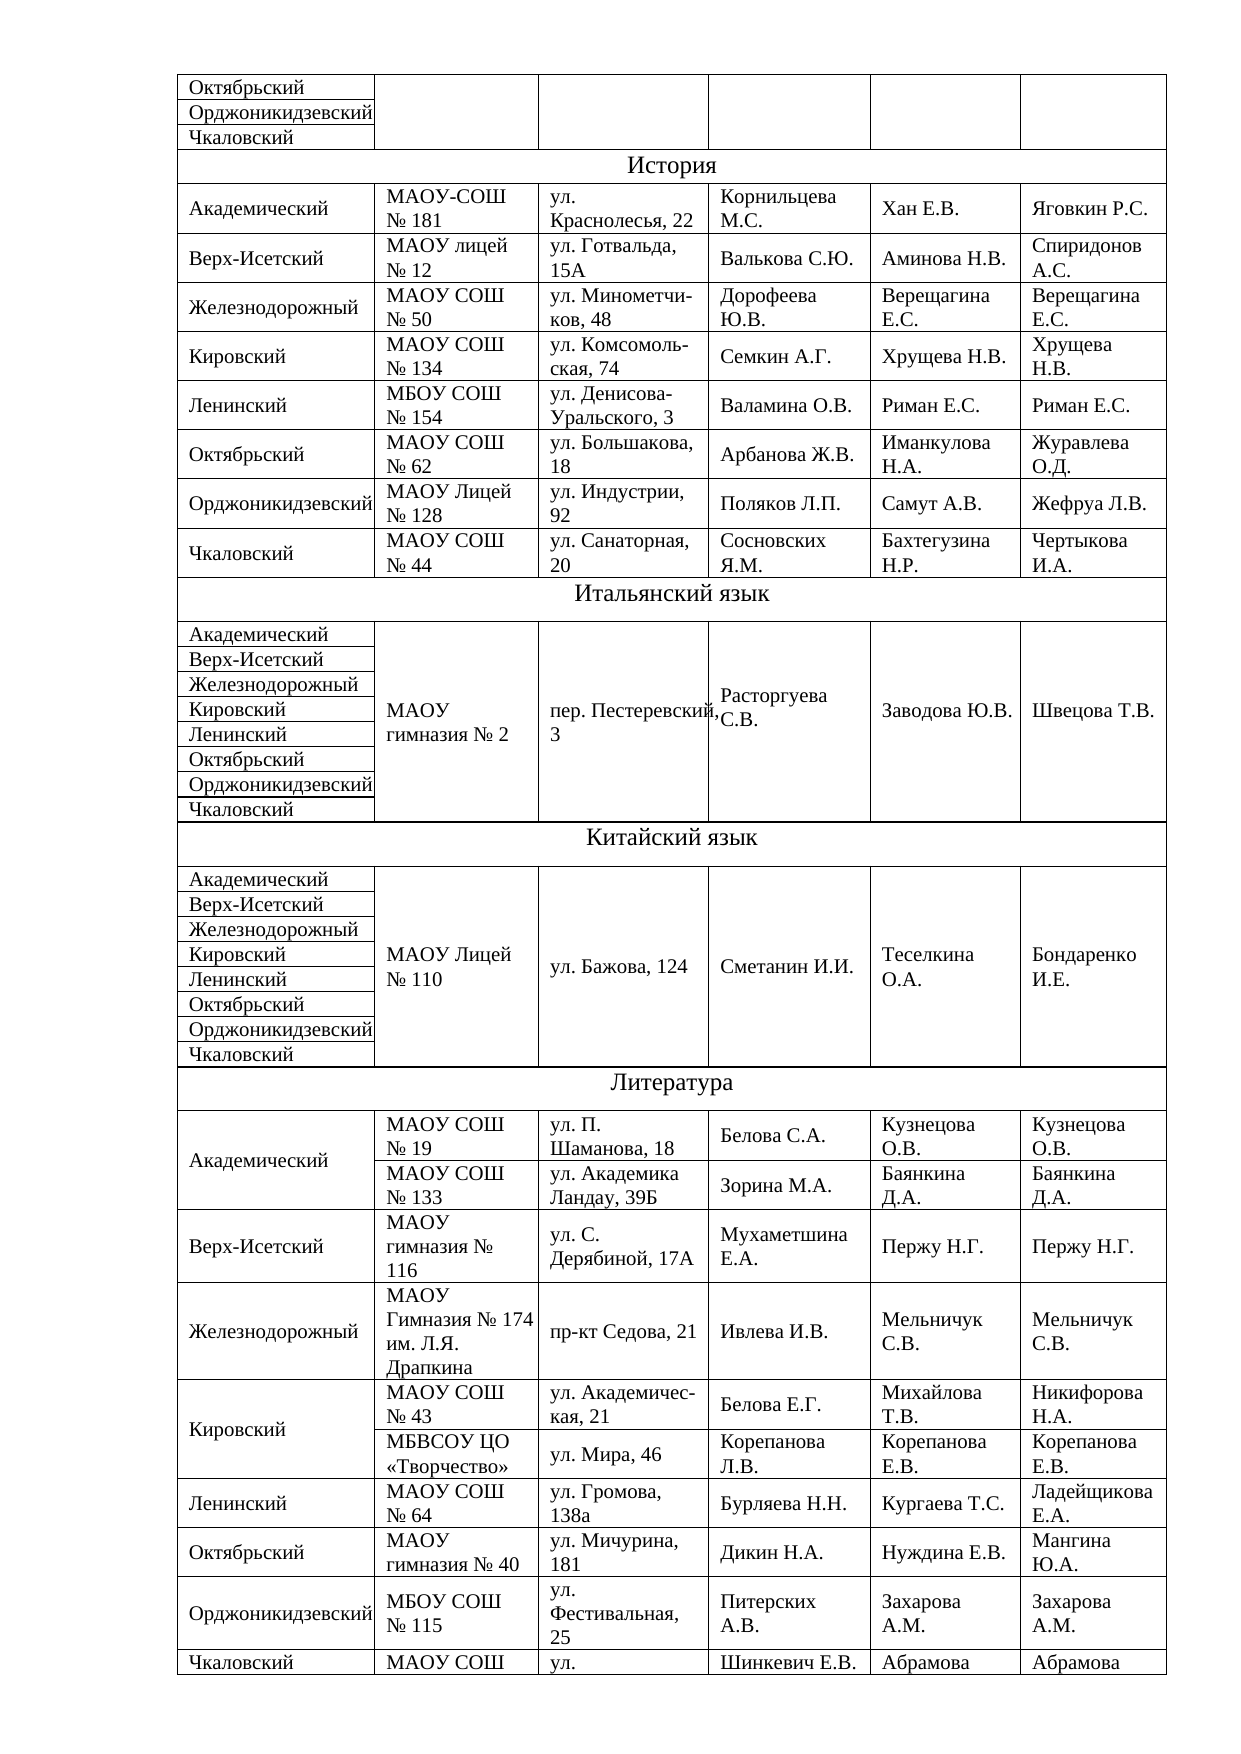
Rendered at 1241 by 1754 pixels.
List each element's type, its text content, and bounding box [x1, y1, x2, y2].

table_cell МАОУ Лицей № 128 [375, 479, 538, 527]
table_cell Ладейщикова Е.А. [1021, 1479, 1166, 1527]
table_cell Корепанова Е.В. [871, 1430, 1020, 1478]
table_cell Жефруа Л.В. [1021, 479, 1166, 527]
table_cell Аминова Н.В. [871, 234, 1020, 282]
table_cell Китайский язык [178, 823, 1166, 866]
table_cell Белова С.А. [709, 1111, 870, 1159]
table_cell Мельничук С.В. [871, 1283, 1020, 1379]
table_cell Риман Е.С. [1021, 381, 1166, 429]
table_cell ул. Мира, 46 [539, 1430, 708, 1478]
table_cell Чкаловский [178, 798, 374, 821]
table_cell МАОУ СОШ № 43 [375, 1380, 538, 1428]
table_cell Литература [178, 1068, 1166, 1110]
table_cell Заводова Ю.В. [871, 622, 1020, 821]
table_cell Журавлева О.Д. [1021, 430, 1166, 478]
table_cell Октябрьский [178, 75, 374, 99]
table_cell ул. Мичурина, 181 [539, 1528, 708, 1576]
table_cell Академический [178, 184, 374, 232]
table_cell Бурляева Н.Н. [709, 1479, 870, 1527]
table_cell Верх-Исетский [178, 647, 374, 671]
table_cell Белова Е.Г. [709, 1380, 870, 1428]
table_cell МАОУ Лицей № 110 [375, 867, 538, 1066]
table_cell Хрущева Н.В. [1021, 332, 1166, 380]
table_cell Корепанова Е.В. [1021, 1430, 1166, 1478]
table_cell Ленинский [178, 967, 374, 991]
table_cell МАОУ СОШ № 134 [375, 332, 538, 380]
table_cell Поляков Л.П. [709, 479, 870, 527]
table_cell Чкаловский [178, 1650, 374, 1674]
table_cell Кировский [178, 332, 374, 380]
table_cell Железнодорожный [178, 1283, 374, 1379]
table_cell Академический [178, 622, 374, 646]
table_cell Ленинский [178, 1479, 374, 1527]
table_cell Спиридонов А.С. [1021, 234, 1166, 282]
table_cell Железнодорожный [178, 672, 374, 696]
table_cell Зорина М.А. [709, 1161, 870, 1209]
table_cell Орджоникидзевский [178, 1577, 374, 1649]
table_cell ул. Академика Ландау, 39Б [539, 1161, 708, 1209]
table_cell МАОУ СОШ № 133 [375, 1161, 538, 1209]
table_cell Дикин Н.А. [709, 1528, 870, 1576]
table_cell Чкаловский [178, 1042, 374, 1066]
table_cell МАОУ СОШ № 64 [375, 1479, 538, 1527]
table_cell Абрамова И.Г. [871, 1650, 1020, 1674]
table_cell ул. Краснолесья, 22 [539, 184, 708, 232]
table_cell МАОУ гимназия № 116 [375, 1210, 538, 1282]
table_cell Арбанова Ж.В. [709, 430, 870, 478]
table_cell Академический [178, 867, 374, 891]
table_cell Верх-Исетский [178, 892, 374, 916]
table_cell ул. Бажова, 124 [539, 867, 708, 1066]
table_cell Семкин А.Г. [709, 332, 870, 380]
table_cell ул. Готвальда, 15А [539, 234, 708, 282]
table_cell ул. Фестивальная, 25 [539, 1577, 708, 1649]
table_cell Бондаренко И.Е. [1021, 867, 1166, 1066]
table_cell МБОУ СОШ № 115 [375, 1577, 538, 1649]
table_cell Никифорова Н.А. [1021, 1380, 1166, 1428]
table_cell Октябрьский [178, 430, 374, 478]
table_cell ул. Академичес- кая, 21 [539, 1380, 708, 1428]
table_cell Ленинский [178, 381, 374, 429]
table_cell Итальянский язык [178, 578, 1166, 621]
table_cell пер. Пестеревский, 3 [539, 622, 708, 821]
table_cell Верещагина Е.С. [871, 283, 1020, 331]
table_cell Сметанин И.И. [709, 867, 870, 1066]
table_cell Бахтегузина Н.Р. [871, 529, 1020, 577]
table_cell ул. Санаторная, 20 [539, 529, 708, 577]
table_cell Октябрьский [178, 1528, 374, 1576]
table_cell Расторгуева С.В. [709, 622, 870, 821]
table_cell Верх-Исетский [178, 1210, 374, 1282]
table_cell МАОУ СОШ № 18 [375, 1650, 538, 1674]
table_cell Кировский [178, 697, 374, 721]
table_cell Железнодорожный [178, 917, 374, 941]
table_cell Ивлева И.В. [709, 1283, 870, 1379]
table_cell МАОУ гимназия № 2 [375, 622, 538, 821]
table_cell Октябрьский [178, 747, 374, 771]
table_cell МАОУ лицей № 12 [375, 234, 538, 282]
table_cell ул. Большакова, 18 [539, 430, 708, 478]
table_cell Кировский [178, 1380, 374, 1478]
table_cell МАОУ СОШ № 62 [375, 430, 538, 478]
table_cell Пержу Н.Г. [871, 1210, 1020, 1282]
table_cell ул. Комсомоль-ская, 74 [539, 332, 708, 380]
table_cell Мухаметшина Е.А. [709, 1210, 870, 1282]
table_cell Хан Е.В. [871, 184, 1020, 232]
table_cell Абрамова И.Г. [1021, 1650, 1166, 1674]
table_cell МАОУ Гимназия № 174 им. Л.Я. Драпкина [375, 1283, 538, 1379]
table_cell Железнодорожный [178, 283, 374, 331]
table_cell ул. Авиационная, 18 [539, 1650, 708, 1674]
table_cell Теселкина О.А. [871, 867, 1020, 1066]
table_cell Кировский [178, 942, 374, 966]
table_cell Захарова А.М. [1021, 1577, 1166, 1649]
table_cell Пержу Н.Г. [1021, 1210, 1166, 1282]
table_cell Михайлова Т.В. [871, 1380, 1020, 1428]
table_cell Корепанова Л.В. [709, 1430, 870, 1478]
table_cell Дорофеева Ю.В. [709, 283, 870, 331]
table_cell Ленинский [178, 722, 374, 746]
table_cell Мангина Ю.А. [1021, 1528, 1166, 1576]
table_cell Баянкина Д.А. [871, 1161, 1020, 1209]
table_cell Кузнецова О.В. [1021, 1111, 1166, 1159]
table_cell Сосновских Я.М. [709, 529, 870, 577]
table_cell Захарова А.М. [871, 1577, 1020, 1649]
table_cell Риман Е.С. [871, 381, 1020, 429]
table_cell Орджоникидзевский [178, 100, 374, 124]
table_cell Академический [178, 1111, 374, 1209]
table_cell Орджоникидзевский [178, 772, 374, 796]
table_cell МАОУ-СОШ № 181 [375, 184, 538, 232]
table_cell Питерских А.В. [709, 1577, 870, 1649]
table_cell История [178, 150, 1166, 183]
table_cell Кургаева Т.С. [871, 1479, 1020, 1527]
table_cell ул. Денисова-Уральского, 3 [539, 381, 708, 429]
table_cell ул. П. Шаманова, 18 [539, 1111, 708, 1159]
table_cell Верещагина Е.С. [1021, 283, 1166, 331]
table_cell МБОУ СОШ № 154 [375, 381, 538, 429]
table_cell Чкаловский [178, 125, 374, 149]
table_cell Орджоникидзевский [178, 1017, 374, 1041]
table_cell Нуждина Е.В. [871, 1528, 1020, 1576]
table_cell Верх-Исетский [178, 234, 374, 282]
table_cell Кузнецова О.В. [871, 1111, 1020, 1159]
table_cell Шинкевич Е.В. [709, 1650, 870, 1674]
table_cell Швецова Т.В. [1021, 622, 1166, 821]
table_cell МБВСОУ ЦО «Творчество» [375, 1430, 538, 1478]
table_cell Чертыкова И.А. [1021, 529, 1166, 577]
table_cell Мельничук С.В. [1021, 1283, 1166, 1379]
table_cell МАОУ гимназия № 40 [375, 1528, 538, 1576]
table_cell МАОУ СОШ № 44 [375, 529, 538, 577]
table_cell ул. Минометчи- ков, 48 [539, 283, 708, 331]
table_cell Октябрьский [178, 992, 374, 1016]
table_cell ул. Громова, 138а [539, 1479, 708, 1527]
table_cell Чкаловский [178, 529, 374, 577]
table_cell Корнильцева М.С. [709, 184, 870, 232]
table_cell Валькова С.Ю. [709, 234, 870, 282]
table_cell Иманкулова Н.А. [871, 430, 1020, 478]
table_cell Самут А.В. [871, 479, 1020, 527]
table_cell МАОУ СОШ № 19 [375, 1111, 538, 1159]
table_cell МАОУ СОШ № 50 [375, 283, 538, 331]
table_cell Хрущева Н.В. [871, 332, 1020, 380]
table_cell ул. Индустрии, 92 [539, 479, 708, 527]
table_cell ул. С. Дерябиной, 17А [539, 1210, 708, 1282]
table_cell Яговкин Р.С. [1021, 184, 1166, 232]
table_cell Валамина О.В. [709, 381, 870, 429]
table_cell Баянкина Д.А. [1021, 1161, 1166, 1209]
table_cell пр-кт Седова, 21 [539, 1283, 708, 1379]
table_cell Орджоникидзевский [178, 479, 374, 527]
